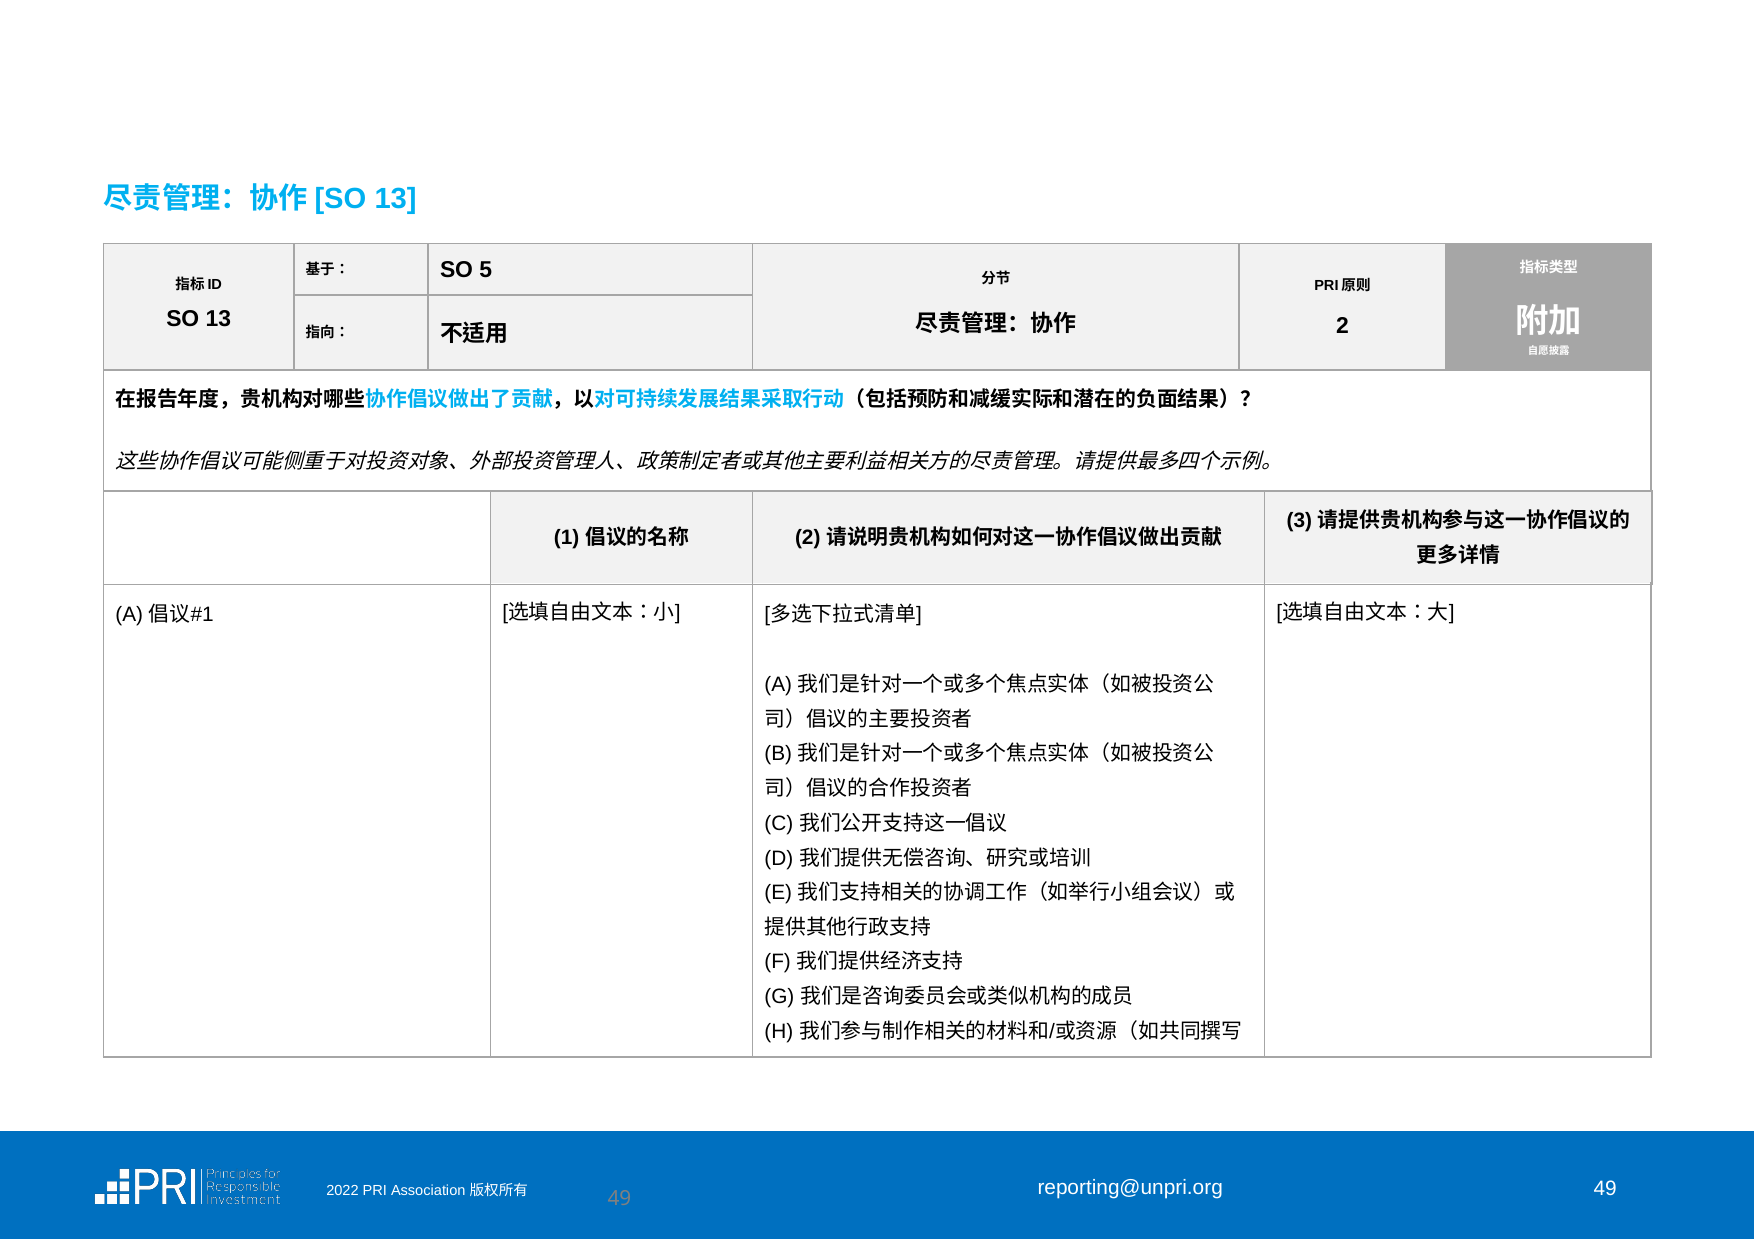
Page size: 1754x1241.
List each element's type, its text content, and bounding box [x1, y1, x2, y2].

table_cell (A) 倡议#1 [104, 585, 490, 1056]
table_header 指标ID SO 13 [104, 244, 293, 369]
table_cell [753, 585, 1264, 1056]
table_cell [选填自由文本：小] [491, 585, 752, 1056]
table_cell (3) 请提供贵机构参与这一协作倡议的更多详情 [1265, 492, 1651, 583]
picture [92, 1166, 282, 1207]
table_header PRI原则 2 [1240, 244, 1445, 369]
table_header 基于： [295, 244, 427, 294]
table_header SO 5 [429, 244, 752, 294]
table_header 指标类型 附加 自愿披露 [1447, 244, 1650, 369]
table_cell (1) 倡议的名称 [491, 492, 752, 583]
table_cell 不适用 [429, 296, 752, 369]
table_cell [104, 492, 490, 583]
subtitle 尽责管理：协作 [SO 13] [103, 175, 1650, 217]
table_cell [选填自由文本：大] [1265, 585, 1650, 1056]
table_cell 指向： [295, 296, 427, 369]
table_cell (2) 请说明贵机构如何对这一协作倡议做出贡献 [753, 492, 1264, 583]
table_header 分节 尽责管理：协作 [753, 244, 1238, 369]
table_cell 在报告年度，贵机构对哪些协作倡议做出了贡献，以对可持续发展结果采取行动（包括预防和减缓实际和潜在的负面结果）？ 这些协作倡议可能侧重于对投资对象、外部投资管理人、政策制定者或其他主要利益相关方的尽责管理。请提供最多四个示例。 [104, 371, 1650, 490]
